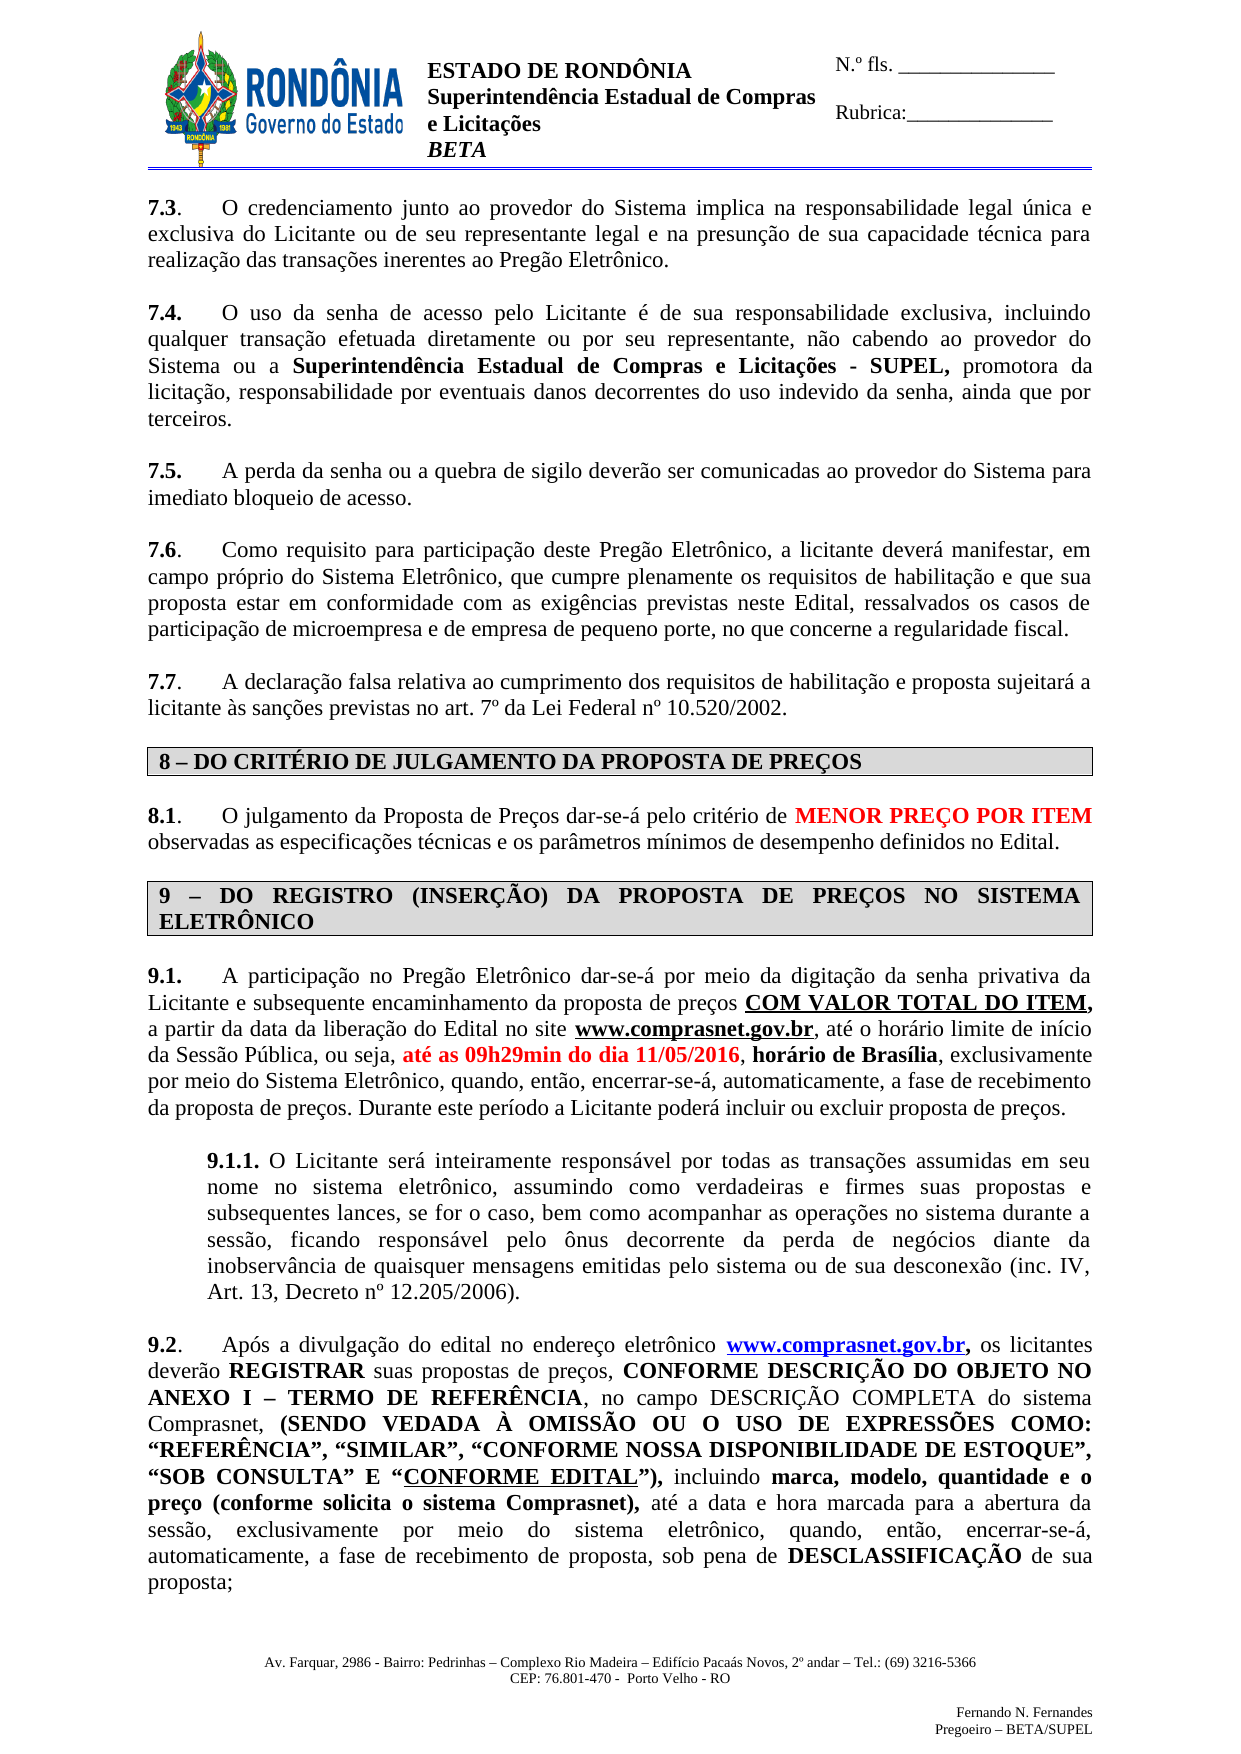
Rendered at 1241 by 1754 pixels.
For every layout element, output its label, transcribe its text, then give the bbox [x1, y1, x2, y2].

text 7.3. O credenciamento junto ao provedor do Sistema implica na responsabilidade legal única e exclusiva do Licitante ou de seu representante legal e na presunção de sua capacidade técnica para realização das transações inerentes ao Pregão Eletrônico. [148, 194, 1093, 273]
subtitle 7.4. O uso da senha de acesso pelo Licitante é de sua responsabilidade exclusiva, incluindo qualquer transação efetuada diretamente ou por seu representante, não cabendo ao provedor do Sistema ou a Superintendência Estadual de Compras e Licitações - SUPEL, promotora da licitação, responsabilidade por eventuais danos decorrentes do uso indevido da senha, ainda que por terceiros. [148, 299, 1093, 431]
text 9.2. Após a divulgação do edital no endereço eletrônico www.comprasnet.gov.br, os licitantes deverão REGISTRAR suas propostas de preços, CONFORME DESCRIÇÃO DO OBJETO NO ANEXO I – TERMO DE REFERÊNCIA, no campo DESCRIÇÃO COMPLETA do sistema Comprasnet, (SENDO VEDADA À OMISSÃO OU O USO DE EXPRESSÕES COMO: “REFERÊNCIA”, “SIMILAR”, “CONFORME NOSSA DISPONIBILIDADE DE ESTOQUE”, “SOB CONSULTA” E “CONFORME EDITAL”), incluindo marca, modelo, quantidade e o preço (conforme solicita o sistema Comprasnet), até a data e hora marcada para a abertura da sessão, exclusivamente por meio do sistema eletrônico, quando, então, encerrar-se-á, automaticamente, a fase de recebimento de proposta, sob pena de DESCLASSIFICAÇÃO de sua proposta; [148, 1331, 1093, 1595]
text 7.7. A declaração falsa relativa ao cumprimento dos requisitos de habilitação e proposta sujeitará a licitante às sanções previstas no art. 7º da Lei Federal nº 10.520/2002. [148, 668, 1093, 721]
text 9.1.1. O Licitante será inteiramente responsável por todas as transações assumidas em seu nome no sistema eletrônico, assumindo como verdadeiras e firmes suas propostas e subsequentes lances, se for o caso, bem como acompanhar as operações no sistema durante a sessão, ficando responsável pelo ônus decorrente da perda de negócios diante da inobservância de quaisquer mensagens emitidas pelo sistema ou de sua desconexão (inc. IV, Art. 13, Decreto nº 12.205/2006). [207, 1147, 1093, 1305]
table_header 9 – DO REGISTRO (INSERÇÃO) DA PROPOSTA DE PREÇOS NO SISTEMA ELETRÔNICO [148, 882, 1092, 935]
text 9.1. A participação no Pregão Eletrônico dar-se-á por meio da digitação da senha privativa da Licitante e subsequente encaminhamento da proposta de preços COM VALOR TOTAL DO ITEM, a partir da data da liberação do Edital no site www.comprasnet.gov.br, até o horário limite de início da Sessão Pública, ou seja, até as 09h29min do dia 11/05/2016, horário de Brasília, exclusivamente por meio do Sistema Eletrônico, quando, então, encerrar-se-á, automaticamente, a fase de recebimento da proposta de preços. Durante este período a Licitante poderá incluir ou excluir proposta de preços. [148, 962, 1093, 1120]
picture [164, 30, 403, 167]
table_header 8 – DO CRITÉRIO DE JULGAMENTO DA PROPOSTA DE PREÇOS [148, 748, 1092, 774]
text 7.5. A perda da senha ou a quebra de sigilo deverão ser comunicadas ao provedor do Sistema para imediato bloqueio de acesso. [148, 457, 1093, 510]
text 7.6. Como requisito para participação deste Pregão Eletrônico, a licitante deverá manifestar, em campo próprio do Sistema Eletrônico, que cumpre plenamente os requisitos de habilitação e que sua proposta estar em conformidade com as exigências previstas neste Edital, ressalvados os casos de participação de microempresa e de empresa de pequeno porte, no que concerne a regularidade fiscal. [148, 536, 1093, 642]
text 8.1. O julgamento da Proposta de Preços dar-se-á pelo critério de MENOR PREÇO POR ITEM observadas as especificações técnicas e os parâmetros mínimos de desempenho definidos no Edital. [148, 802, 1093, 855]
